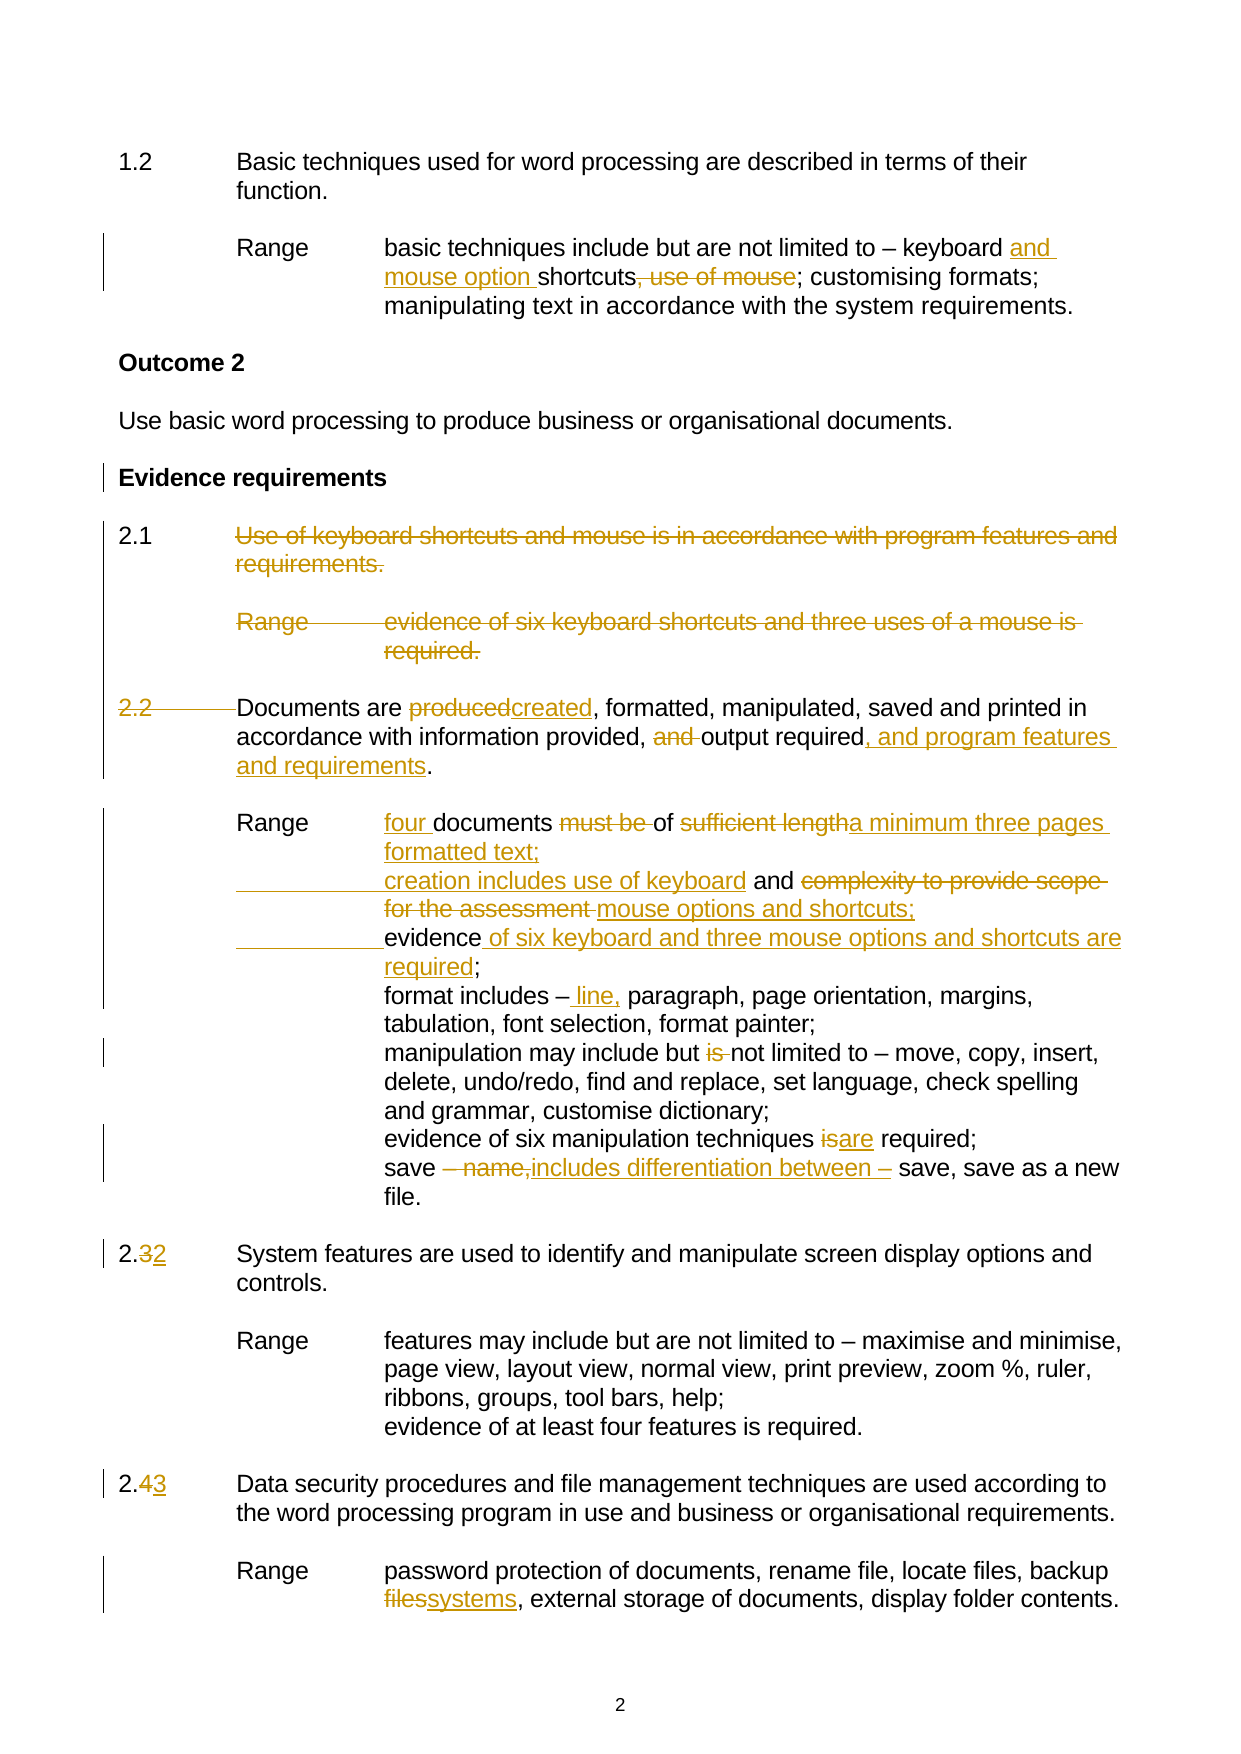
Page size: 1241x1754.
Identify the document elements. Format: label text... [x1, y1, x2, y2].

text Documents are , formatted, manipulated, saved and printed in accordance with information provided, output required. [118, 693, 1122, 779]
text Use basic word processing to produce business or organisational documents. [118, 406, 1122, 434]
text evidence; [236, 923, 1122, 981]
text 2. Data security procedures and file management techniques are used according to the word processing program in use and business or organisational requirements. [118, 1469, 1122, 1527]
text 2. System features are used to identify and manipulate screen display options and controls. [118, 1239, 1122, 1297]
text format includes – paragraph, page orientation, margins, tabulation, font selection, format painter; [236, 981, 1122, 1038]
text Range basic techniques include but are not limited to – keyboard shortcuts; customising formats; manipulating text in accordance with the system requirements. [236, 233, 1122, 319]
text save save, save as a new file. [384, 1153, 1122, 1211]
text Range features may include but are not limited to – maximise and minimise, page view, layout view, normal view, print preview, zoom %, ruler, ribbons, groups, tool bars, help; [236, 1326, 1122, 1412]
text Range password protection of documents, rename file, locate files, backup , external storage of documents, display folder contents. [236, 1556, 1122, 1613]
text Outcome 2 [118, 348, 1122, 377]
text and [236, 866, 1122, 923]
text evidence of at least four features is required. [384, 1412, 1122, 1441]
text 2.1 [118, 521, 1122, 578]
text evidence of six manipulation techniques required; [384, 1124, 1122, 1153]
text 1.2 Basic techniques used for word processing are described in terms of their function. [118, 147, 1122, 204]
text manipulation may include but not limited to – move, copy, insert, delete, undo/redo, find and replace, set language, check spelling and grammar, customise dictionary; [384, 1038, 1122, 1124]
text Evidence requirements [118, 463, 1122, 492]
text Range documents of [236, 808, 1122, 866]
